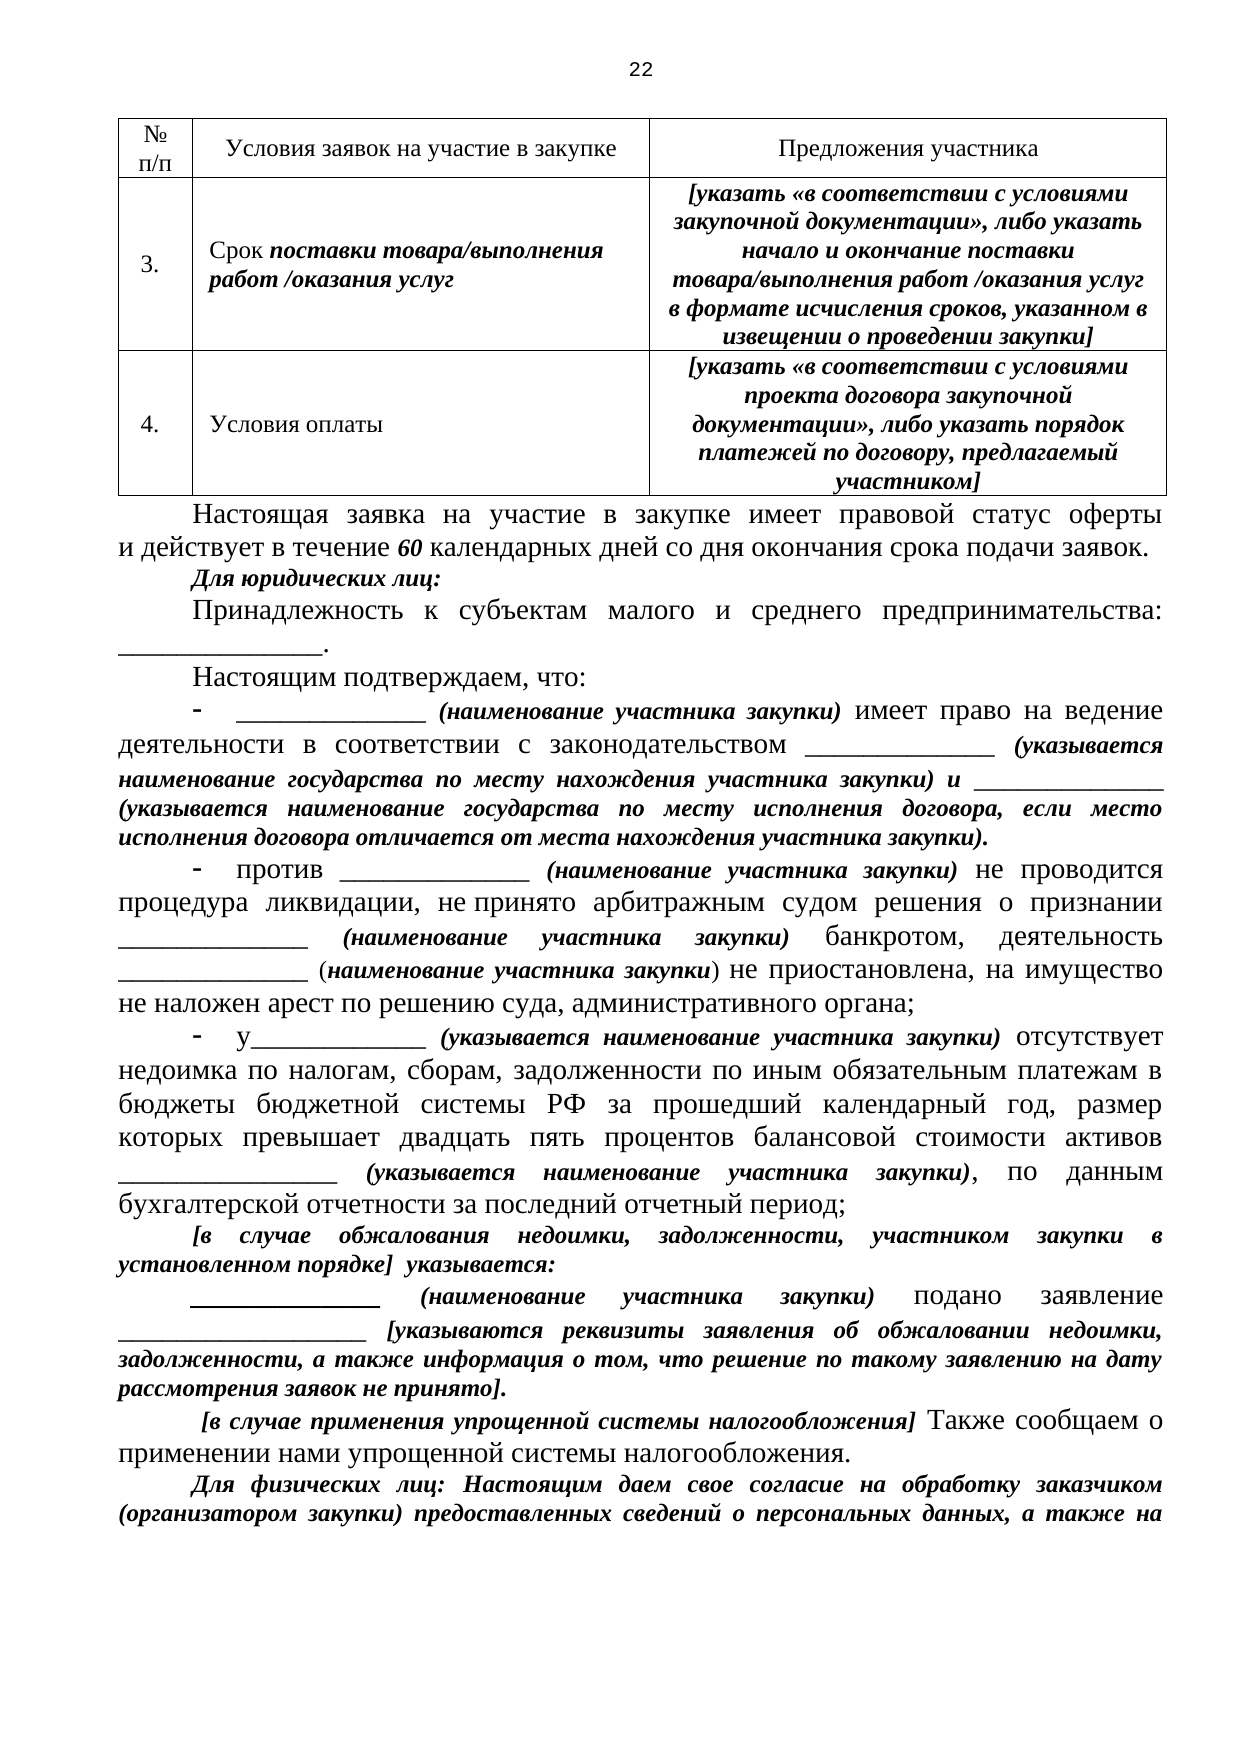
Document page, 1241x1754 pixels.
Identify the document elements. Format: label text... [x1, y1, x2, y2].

list _____________ (наименование участника закупки) имеет право на ведение деятельности в соответствии с законодательством _____________ (указывается наименование государства по месту нахождения участника закупки) и _____________ (указывается наименование государства по месту исполнения договора, если место исполнения договора отличается от места нахождения участника закупки). [118, 692, 1163, 851]
table_cell Срок поставки товара/выполнения работ /оказания услуг [193, 178, 649, 350]
text [в случае обжалования недоимки, задолженности, участником закупки в установленном порядке] указывается: [118, 1220, 1163, 1277]
text _____________ (наименование участника закупки) подано заявление _________________ [указываются реквизиты заявления об обжаловании недоимки, задолженности, а также информация о том, что решение по такому заявлению на дату рассмотрения заявок не принято]. [118, 1277, 1163, 1402]
table_cell [указать «в соответствии с условиями закупочной документации», либо указать начало и окончание поставки товара/выполнения работ /оказания услуг в формате исчисления сроков, указанном в извещении о проведении закупки] [650, 178, 1166, 350]
text Настоящая заявка на участие в закупке имеет правовой статус оферты и действует в течение 60 календарных дней со дня окончания срока подачи заявок. [118, 496, 1163, 563]
table_cell Условия оплаты [193, 351, 649, 495]
list у____________ (указывается наименование участника закупки) отсутствует недоимка по налогам, сборам, задолженности по иным обязательным платежам в бюджеты бюджетной системы РФ за прошедший календарный год, размер которых превышает двадцать пять процентов балансовой стоимости активов _______________ (указывается наименование участника закупки), по данным бухгалтерской отчетности за последний отчетный период; [118, 1018, 1163, 1220]
table_header Предложения участника [650, 119, 1166, 177]
table_header № п/п [119, 119, 192, 177]
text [118, 1469, 1163, 1527]
text [в случае применения упрощенной системы налогообложения] Также сообщаем о применении нами упрощенной системы налогообложения. [118, 1402, 1163, 1469]
text Настоящим подтверждаем, что: [118, 659, 1163, 692]
table_cell [119, 178, 192, 350]
text Для юридических лиц: [118, 563, 1163, 592]
list против _____________ (наименование участника закупки) не проводится процедура ликвидации, не принято арбитражным судом решения о признании _____________ (наименование участника закупки) банкротом, деятельность _____________ (наименование участника закупки) не приостановлена, на имущество не наложен арест по решению суда, административного органа; [118, 851, 1163, 1018]
table_cell [указать «в соответствии с условиями проекта договора закупочной документации», либо указать порядок платежей по договору, предлагаемый участником] [650, 351, 1166, 495]
text Принадлежность к субъектам малого и среднего предпринимательства: ______________. [118, 592, 1163, 659]
table_header Условия заявок на участие в закупке [193, 119, 649, 177]
table_cell [119, 351, 192, 495]
